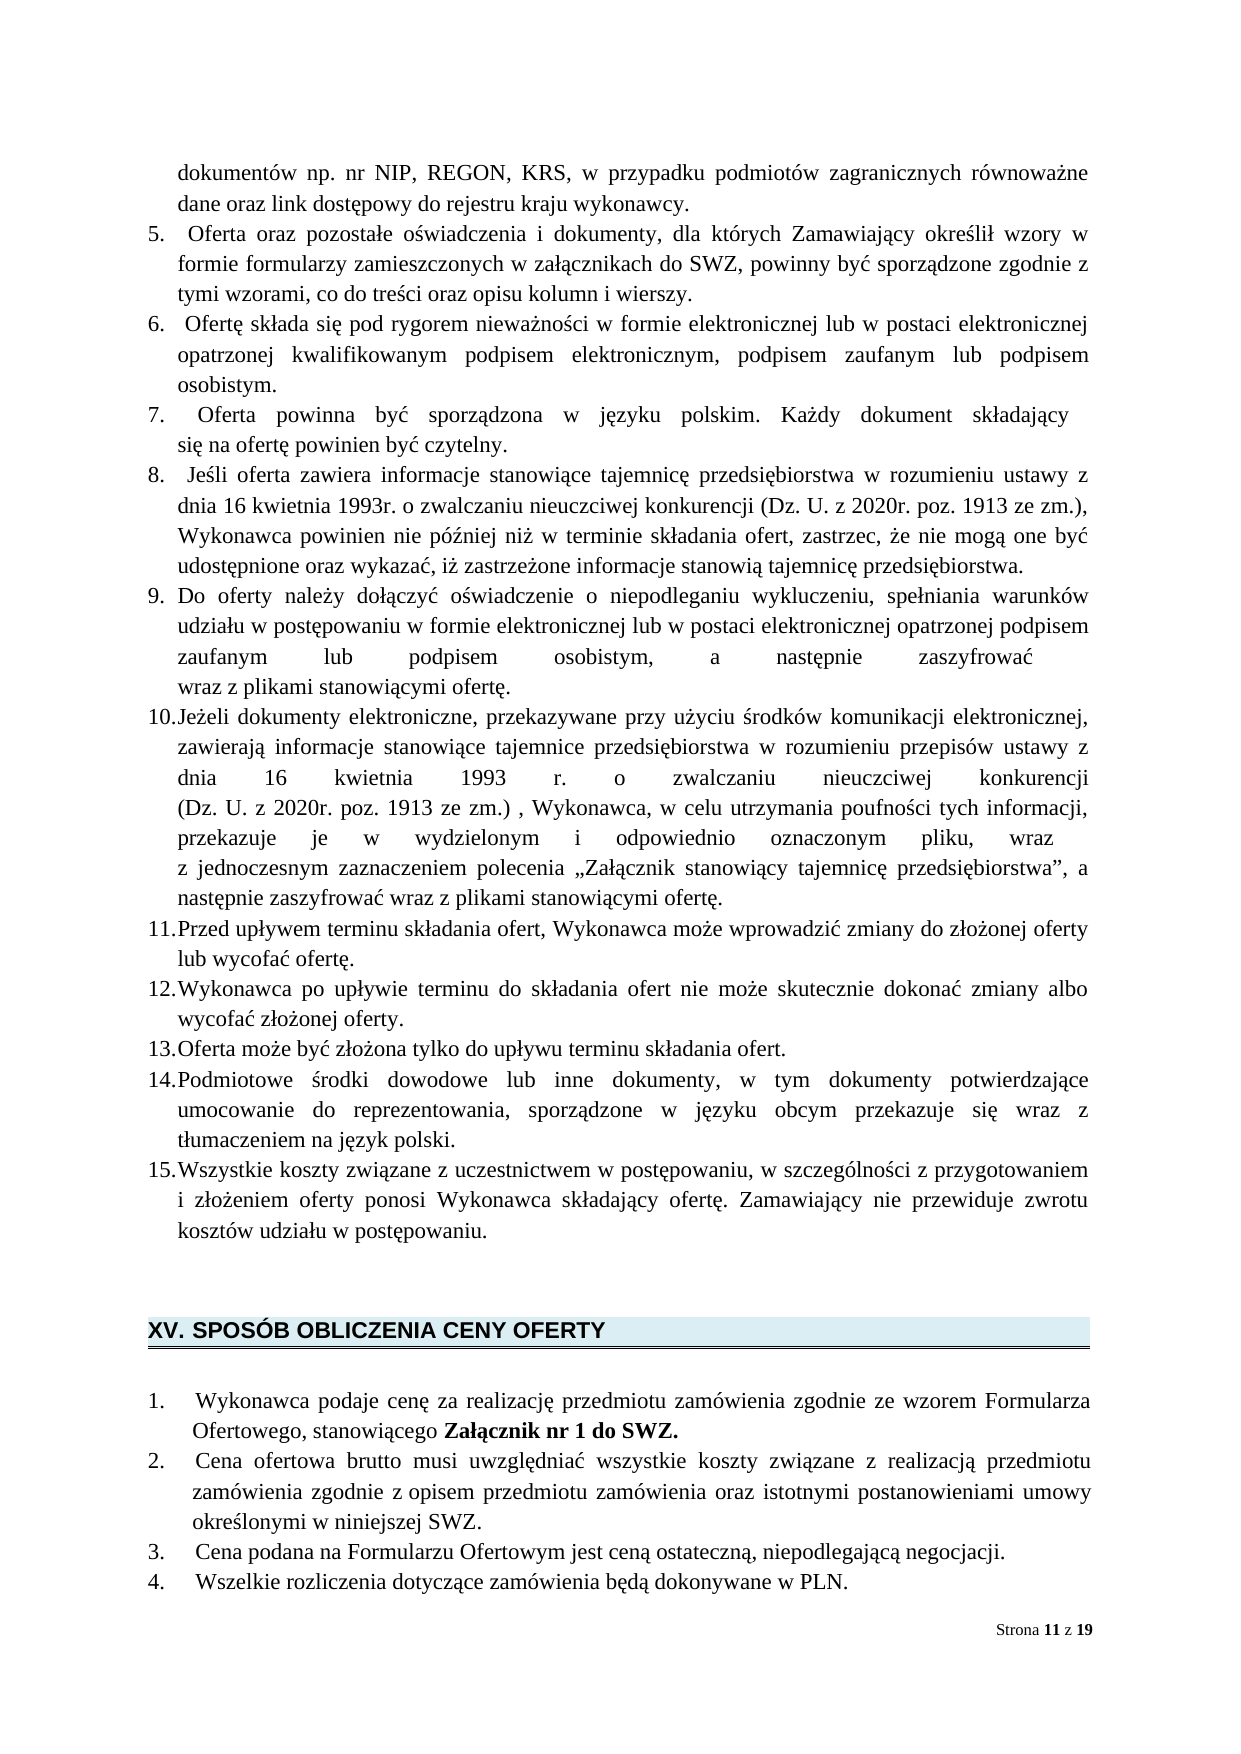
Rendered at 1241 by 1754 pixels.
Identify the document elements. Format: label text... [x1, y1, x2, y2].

list Oferta oraz pozostałe oświadczenia i dokumenty, dla których Zamawiający określił wzory w formie formularzy zamieszczonych w załącznikach do SWZ, powinny być sporządzone zgodnie z tymi wzorami, co do treści oraz opisu kolumn i wierszy. [148, 220, 1090, 307]
list Wszelkie rozliczenia dotyczące zamówienia będą dokonywane w PLN. [148, 1568, 1092, 1595]
list Do oferty należy dołączyć oświadczenie o niepodleganiu wykluczeniu, spełniania warunków udziału w postępowaniu w formie elektronicznej lub w postaci elektronicznej opatrzonej podpisem zaufanym lub podpisem osobistym, a następnie zaszyfrować wraz z plikami stanowiącymi ofertę. [148, 582, 1090, 699]
list Podmiotowe środki dowodowe lub inne dokumenty, w tym dokumenty potwierdzające umocowanie do reprezentowania, sporządzone w języku obcym przekazuje się wraz z tłumaczeniem na język polski. [148, 1066, 1090, 1152]
list Ofertę składa się pod rygorem nieważności w formie elektronicznej lub w postaci elektronicznej opatrzonej kwalifikowanym podpisem elektronicznym, podpisem zaufanym lub podpisem osobistym. [148, 311, 1090, 397]
list Jeśli oferta zawiera informacje stanowiące tajemnicę przedsiębiorstwa w rozumieniu ustawy z dnia 16 kwietnia 1993r. o zwalczaniu nieuczciwej konkurencji (Dz. U. z 2020r. poz. 1913 ze zm.), Wykonawca powinien nie później niż w terminie składania ofert, zastrzec, że nie mogą one być udostępnione oraz wykazać, iż zastrzeżone informacje stanowią tajemnicę przedsiębiorstwa. [148, 462, 1090, 578]
list Wykonawca podaje cenę za realizację przedmiotu zamówienia zgodnie ze wzorem Formularza Ofertowego, stanowiącego Załącznik nr 1 do SWZ. [148, 1387, 1092, 1444]
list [148, 159, 1090, 216]
list SPOSÓB OBLICZENIA CENY OFERTY [148, 1317, 1090, 1346]
list Jeżeli dokumenty elektroniczne, przekazywane przy użyciu środków komunikacji elektronicznej, zawierają informacje stanowiące tajemnice przedsiębiorstwa w rozumieniu przepisów ustawy z dnia 16 kwietnia 1993 r. o zwalczaniu nieuczciwej konkurencji (Dz. U. z 2020r. poz. 1913 ze zm.) , Wykonawca, w celu utrzymania poufności tych informacji, przekazuje je w wydzielonym i odpowiednio oznaczonym pliku, wraz z jednoczesnym zaznaczeniem polecenia „Załącznik stanowiący tajemnicę przedsiębiorstwa”, a następnie zaszyfrować wraz z plikami stanowiącymi ofertę. [148, 703, 1090, 911]
list Cena podana na Formularzu Ofertowym jest ceną ostateczną, niepodlegającą negocjacji. [148, 1538, 1092, 1564]
list Wykonawca po upływie terminu do składania ofert nie może skutecznie dokonać zmiany albo wycofać złożonej oferty. [148, 975, 1090, 1032]
list Przed upływem terminu składania ofert, Wykonawca może wprowadzić zmiany do złożonej oferty lub wycofać ofertę. [148, 915, 1090, 971]
list Wszystkie koszty związane z uczestnictwem w postępowaniu, w szczególności z przygotowaniem i złożeniem oferty ponosi Wykonawca składający ofertę. Zamawiający nie przewiduje zwrotu kosztów udziału w postępowaniu. [148, 1156, 1090, 1243]
list Oferta powinna być sporządzona w języku polskim. Każdy dokument składający się na ofertę powinien być czytelny. [148, 401, 1090, 458]
list Cena ofertowa brutto musi uwzględniać wszystkie koszty związane z realizacją przedmiotu zamówienia zgodnie z opisem przedmiotu zamówienia oraz istotnymi postanowieniami umowy określonymi w niniejszej SWZ. [148, 1448, 1092, 1534]
list Oferta może być złożona tylko do upływu terminu składania ofert. [148, 1036, 1090, 1062]
